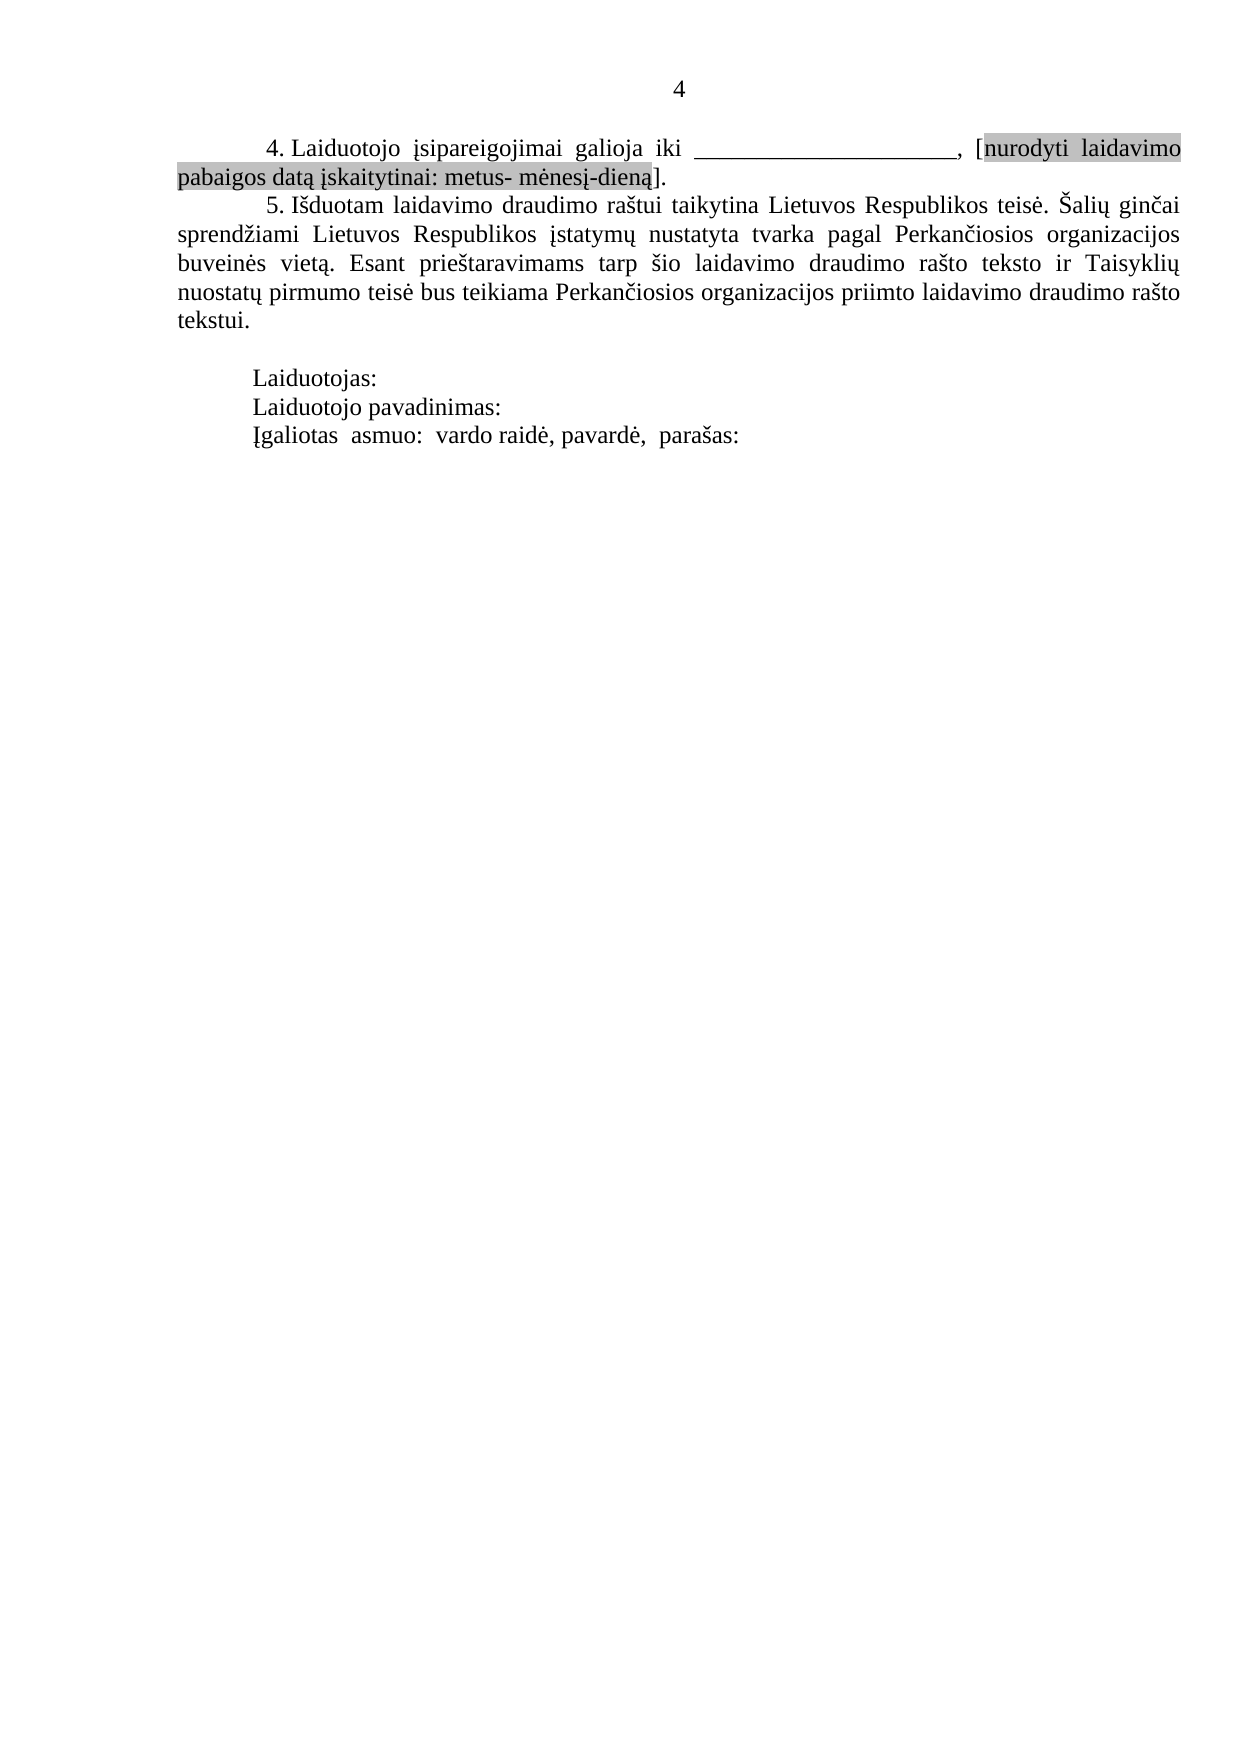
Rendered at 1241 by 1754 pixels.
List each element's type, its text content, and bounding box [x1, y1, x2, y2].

list Laiduotojo įsipareigojimai galioja iki _____________________, [nurodyti laidavimo pabaigos datą įskaitytinai: metus- mėnesį-dieną]. [177, 133, 1181, 190]
list Išduotam laidavimo draudimo raštui taikytina Lietuvos Respublikos teisė. Šalių ginčai sprendžiami Lietuvos Respublikos įstatymų nustatyta tvarka pagal Perkančiosios organizacijos buveinės vietą. Esant prieštaravimams tarp šio laidavimo draudimo rašto teksto ir Taisyklių nuostatų pirmumo teisė bus teikiama Perkančiosios organizacijos priimto laidavimo draudimo rašto tekstui. [177, 190, 1181, 334]
text Laiduotojo pavadinimas: [177, 392, 1181, 420]
text Laiduotojas: [177, 363, 1181, 392]
text Įgaliotas asmuo: vardo raidė, pavardė, parašas: [177, 420, 1181, 449]
